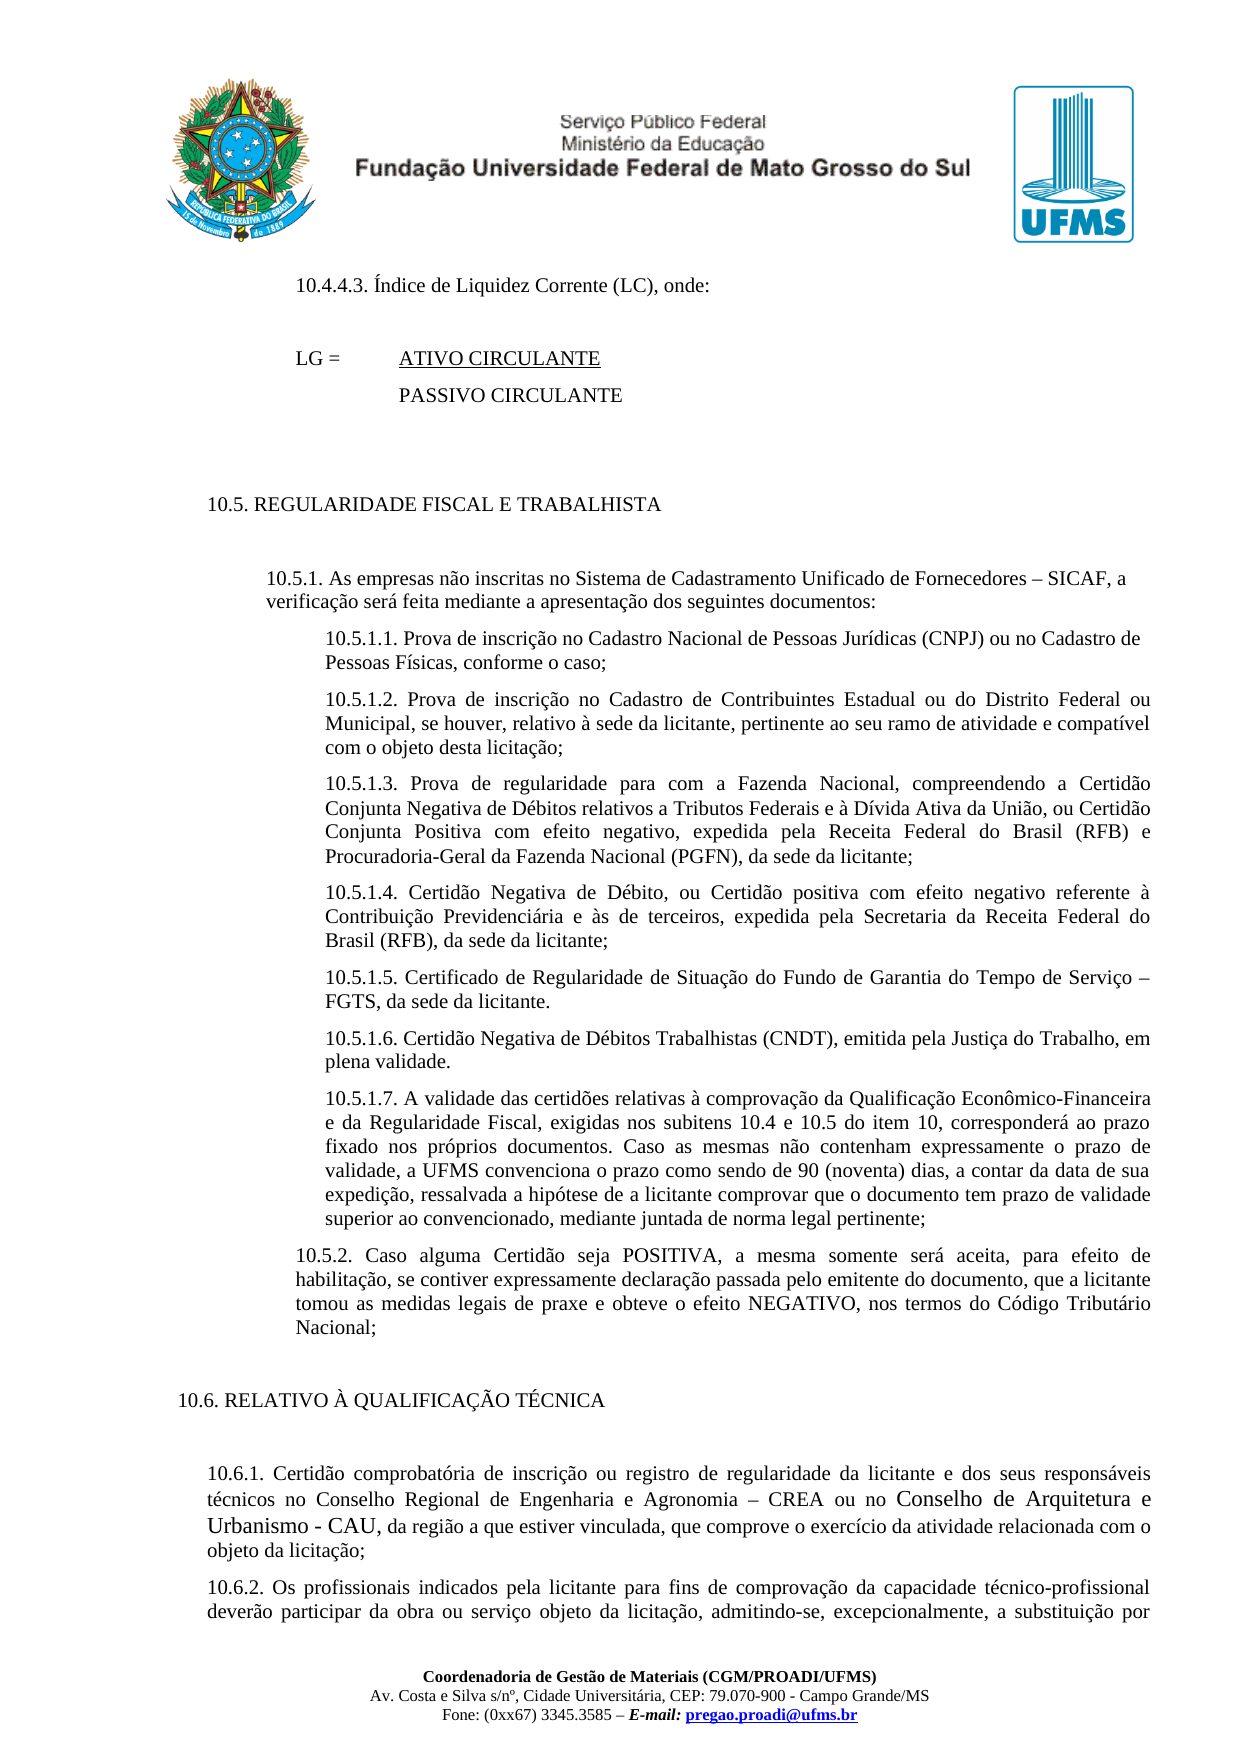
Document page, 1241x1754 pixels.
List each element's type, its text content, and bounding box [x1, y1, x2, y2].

text 10.5.2. Caso alguma Certidão seja POSITIVA, a mesma somente será aceita, para efeito de habilitação, se contiver expressamente declaração passada pelo emitente do documento, que a licitante tomou as medidas legais de praxe e obteve o efeito NEGATIVO, nos termos do Código Tributário Nacional; [295, 1243, 1152, 1339]
text 10.5.1.4. Certidão Negativa de Débito, ou Certidão positiva com efeito negativo referente à Contribuição Previdenciária e às de terceiros, expedida pela Secretaria da Receita Federal do Brasil (RFB), da sede da licitante; [325, 880, 1152, 952]
text 10.5.1.3. Prova de regularidade para com a Fazenda Nacional, compreendendo a Certidão Conjunta Negativa de Débitos relativos a Tributos Federais e à Dívida Ativa da União, ou Certidão Conjunta Positiva com efeito negativo, expedida pela Receita Federal do Brasil (RFB) e Procuradoria-Geral da Fazenda Nacional (PGFN), da sede da licitante; [325, 771, 1152, 868]
text 10.6.1. Certidão comprobatória de inscrição ou registro de regularidade da licitante e dos seus responsáveis técnicos no Conselho Regional de Engenharia e Agronomia – CREA ou no Conselho de Arquitetura e Urbanismo - CAU, da região a que estiver vinculada, que comprove o exercício da atividade relacionada com o objeto da licitação; [207, 1461, 1152, 1562]
text PASSIVO CIRCULANTE [369, 383, 1152, 407]
text 10.5.1.7. A validade das certidões relativas à comprovação da Qualificação Econômico-Financeira e da Regularidade Fiscal, exigidas nos subitens 10.4 e 10.5 do item 10, corresponderá ao prazo fixado nos próprios documentos. Caso as mesmas não contenham expressamente o prazo de validade, a UFMS convenciona o prazo como sendo de 90 (noventa) dias, a contar da data de sua expedição, ressalvada a hipótese de a licitante comprovar que o documento tem prazo de validade superior ao convencionado, mediante juntada de norma legal pertinente; [325, 1086, 1152, 1230]
text LG = ATIVO CIRCULANTE [295, 346, 1152, 370]
text 10.6. RELATIVO À QUALIFICAÇÃO TÉCNICA [177, 1388, 1152, 1412]
text 10.5. REGULARIDADE FISCAL E TRABALHISTA [207, 492, 1152, 516]
picture [165, 78, 316, 242]
text 10.5.1.5. Certificado de Regularidade de Situação do Fundo de Garantia do Tempo de Serviço – FGTS, da sede da licitante. [325, 965, 1152, 1013]
picture [355, 115, 970, 181]
text 10.5.1.1. Prova de inscrição no Cadastro Nacional de Pessoas Jurídicas (CNPJ) ou no Cadastro de Pessoas Físicas, conforme o caso; [325, 626, 1152, 674]
text 10.5.1.2. Prova de inscrição no Cadastro de Contribuintes Estadual ou do Distrito Federal ou Municipal, se houver, relativo à sede da licitante, pertinente ao seu ramo de atividade e compatível com o objeto desta licitação; [325, 687, 1152, 759]
picture [1016, 88, 1131, 240]
text 10.5.1. As empresas não inscritas no Sistema de Cadastramento Unificado de Fornecedores – SICAF, a verificação será feita mediante a apresentação dos seguintes documentos: [266, 565, 1152, 613]
text 10.5.1.6. Certidão Negativa de Débitos Trabalhistas (CNDT), emitida pela Justiça do Trabalho, em plena validade. [325, 1025, 1152, 1073]
text 10.4.4.3. Índice de Liquidez Corrente (LC), onde: [295, 273, 1152, 297]
